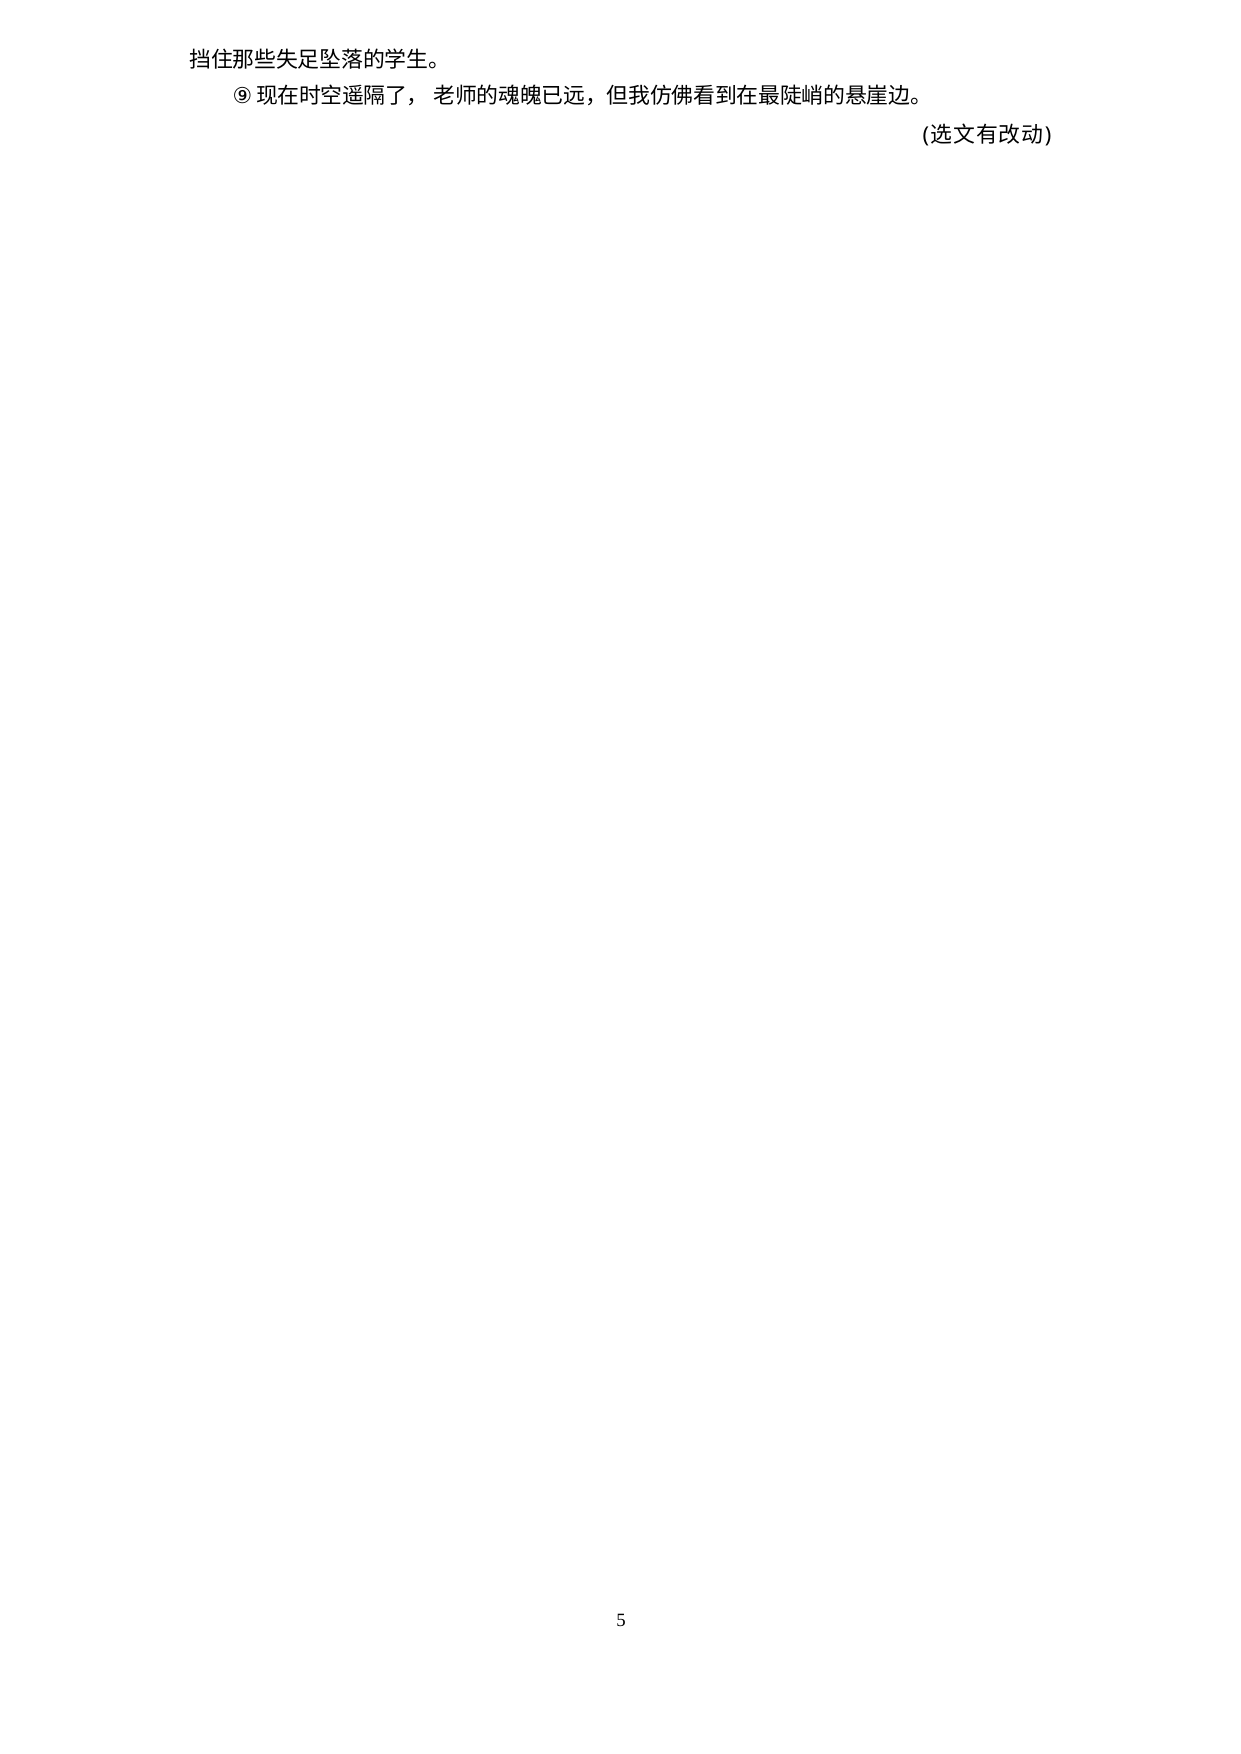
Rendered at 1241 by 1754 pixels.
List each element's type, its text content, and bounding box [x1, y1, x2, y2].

text ⑨现在时空遥隔了， 老师的魂魄已远，但我仿佛看到在最陡峭的悬崖边。 [232, 81, 1061, 109]
text (选文有改动) [186, 119, 1051, 148]
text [189, 42, 1059, 73]
